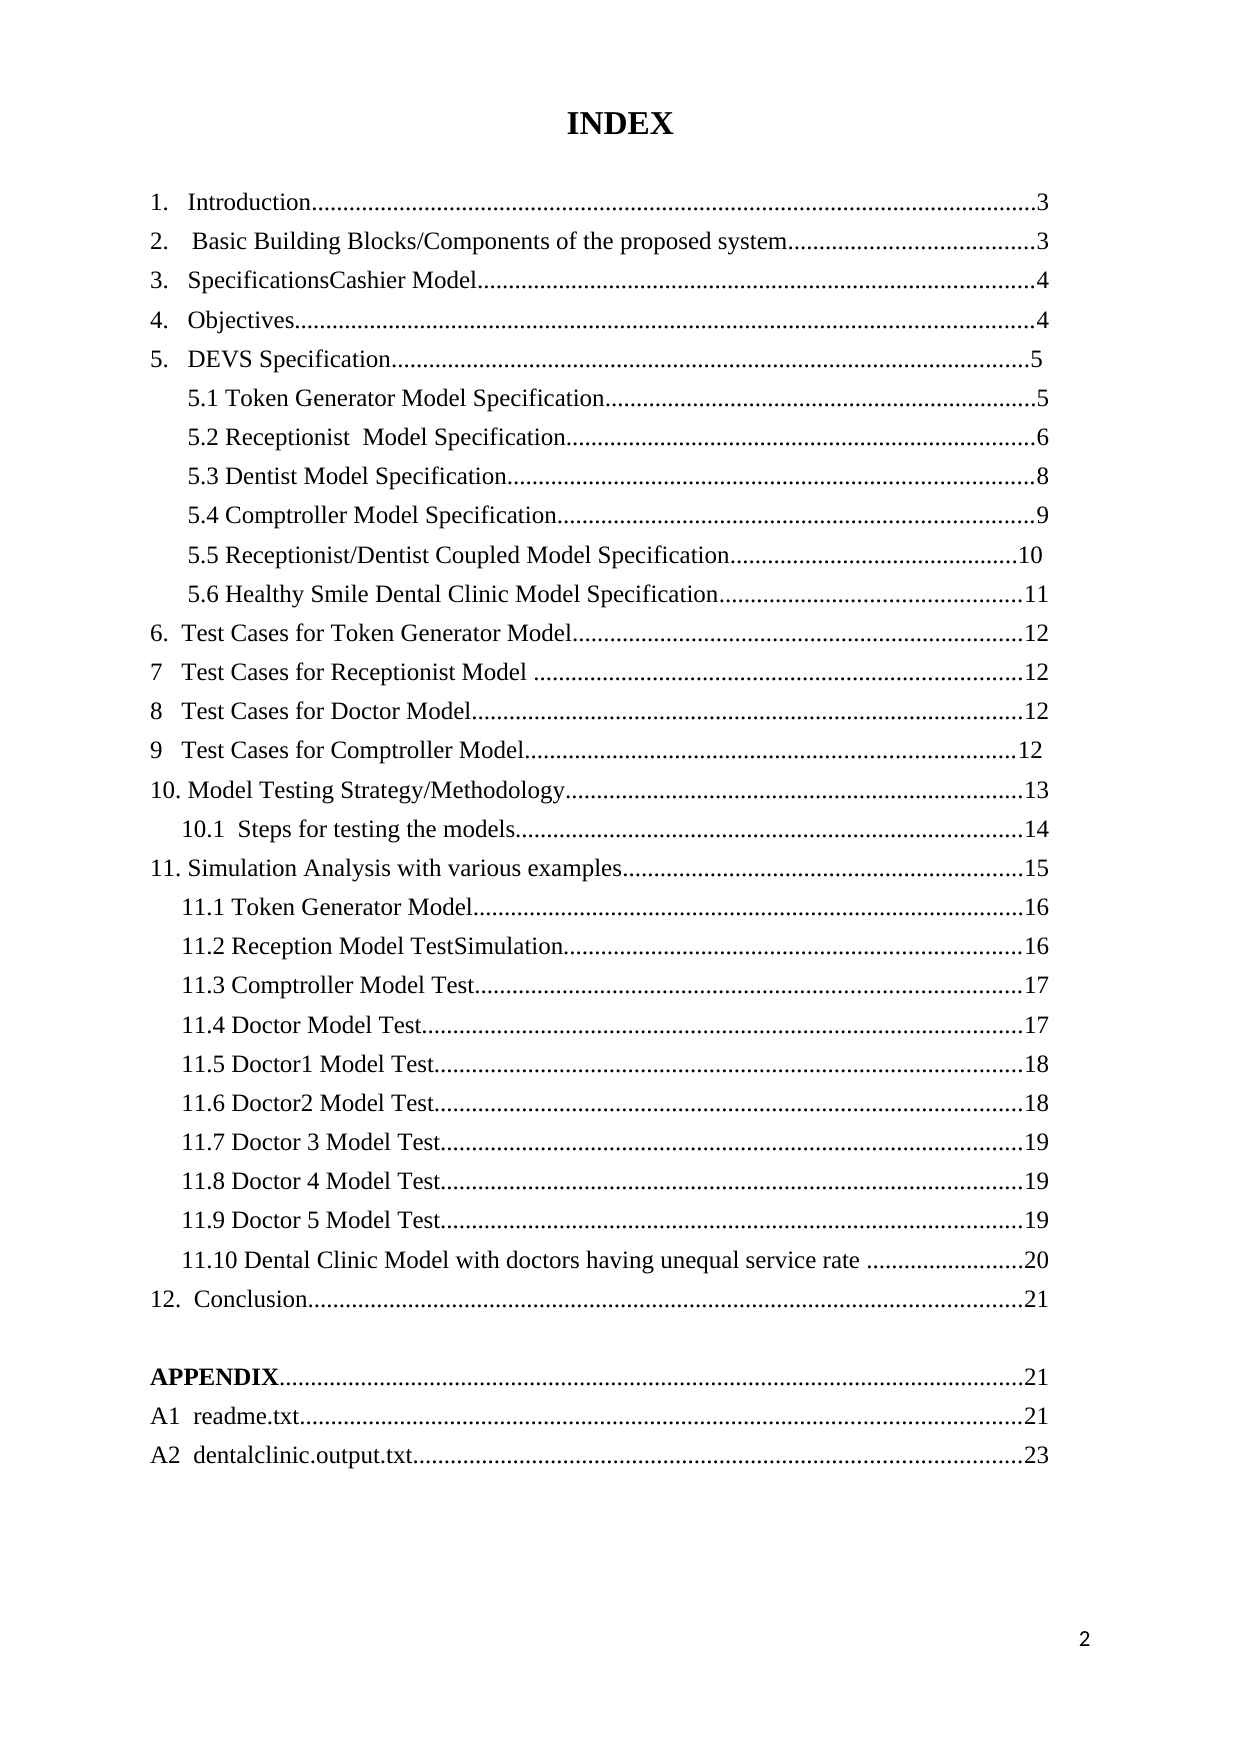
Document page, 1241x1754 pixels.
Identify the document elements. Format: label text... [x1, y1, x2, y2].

text 2. Basic Building Blocks/Components of the proposed system 3 [150, 226, 1090, 255]
text 11.2 Reception Model TestSimulation 16 [150, 931, 1090, 960]
text 1. Introduction 3 [150, 187, 1090, 216]
text 11.1 Token Generator Model 16 [150, 892, 1090, 921]
text 11.8 Doctor 4 Model Test 19 [150, 1166, 1090, 1195]
text 5.6 Healthy Smile Dental Clinic Model Specification 11 [150, 579, 1090, 608]
text 5.2 Receptionist Model Specification 6 [150, 422, 1090, 451]
text 10. Model Testing Strategy/Methodology 13 [150, 775, 1090, 803]
text 11.4 Doctor Model Test 17 [150, 1010, 1090, 1038]
text 11.6 Doctor2 Model Test 18 [150, 1088, 1090, 1117]
subtitle INDEX [150, 103, 1090, 142]
text 12. Conclusion 21 [150, 1284, 1090, 1313]
text 5. DEVS Specification 5 [150, 344, 1090, 373]
text A1 readme.txt 21 [150, 1401, 1090, 1430]
text 3. SpecificationsCashier Model 4 [150, 266, 1090, 294]
text 5.5 Receptionist/Dentist Coupled Model Specification 10 [150, 540, 1090, 568]
text 11. Simulation Analysis with various examples 15 [150, 853, 1090, 882]
text 11.3 Comptroller Model Test 17 [150, 971, 1090, 999]
text 7 Test Cases for Receptionist Model 12 [150, 657, 1090, 686]
text 9 Test Cases for Comptroller Model 12 [150, 736, 1090, 764]
text 5.4 Comptroller Model Specification 9 [150, 501, 1090, 529]
text APPENDIX 21 [150, 1362, 1090, 1391]
text 6. Test Cases for Token Generator Model 12 [150, 618, 1090, 647]
text 11.9 Doctor 5 Model Test 19 [150, 1206, 1090, 1234]
text 5.1 Token Generator Model Specification 5 [150, 383, 1090, 412]
text 11.5 Doctor1 Model Test 18 [150, 1049, 1090, 1078]
text 4. Objectives 4 [150, 305, 1090, 333]
text A2 dentalclinic.output.txt 23 [150, 1441, 1090, 1469]
text 5.3 Dentist Model Specification 8 [150, 461, 1090, 490]
text 11.7 Doctor 3 Model Test 19 [150, 1127, 1090, 1156]
text 11.10 Dental Clinic Model with doctors having unequal service rate 20 [150, 1245, 1090, 1273]
text 8 Test Cases for Doctor Model 12 [150, 696, 1090, 725]
text 10.1 Steps for testing the models 14 [150, 814, 1090, 843]
